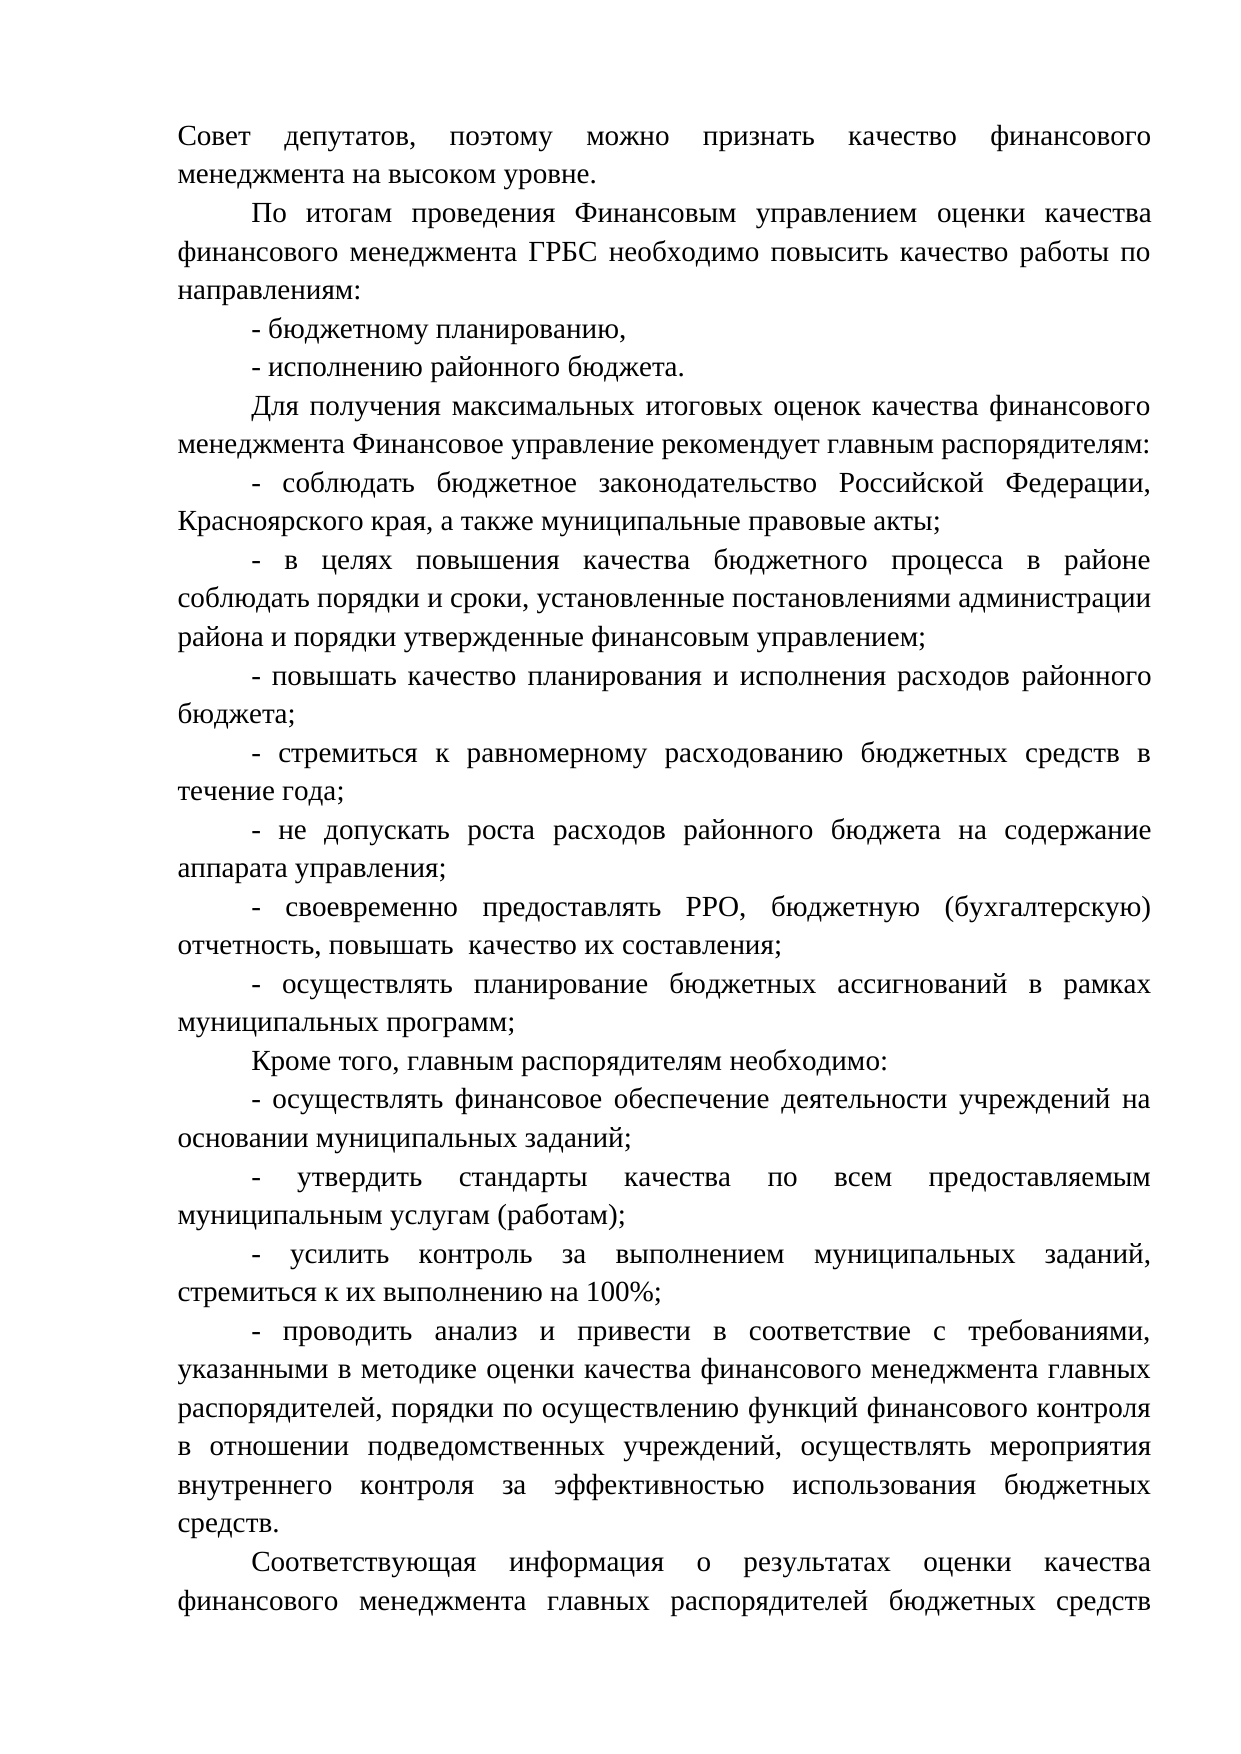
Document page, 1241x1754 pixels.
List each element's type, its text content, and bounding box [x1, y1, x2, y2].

text - проводить анализ и привести в соответствие с требованиями, указанными в методике оценки качества финансового менеджмента главных распорядителей, порядки по осуществлению функций финансового контроля в отношении подведомственных учреждений, осуществлять мероприятия внутреннего контроля за эффективностью использования бюджетных средств. [177, 1313, 1152, 1539]
text - соблюдать бюджетное законодательство Российской Федерации, Красноярского края, а также муниципальные правовые акты; [177, 465, 1152, 537]
text - исполнению районного бюджета. [177, 349, 1152, 383]
text - не допускать роста расходов районного бюджета на содержание аппарата управления; [177, 812, 1152, 884]
text По итогам проведения Финансовым управлением оценки качества финансового менеджмента ГРБС необходимо повысить качество работы по направлениям: [177, 195, 1152, 306]
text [177, 1544, 1152, 1616]
text - осуществлять финансовое обеспечение деятельности учреждений на основании муниципальных заданий; [177, 1082, 1152, 1154]
text - повышать качество планирования и исполнения расходов районного бюджета; [177, 658, 1152, 730]
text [177, 118, 1152, 190]
text - бюджетному планированию, [177, 311, 1152, 344]
text Для получения максимальных итоговых оценок качества финансового менеджмента Финансовое управление рекомендует главным распорядителям: [177, 388, 1152, 460]
text - стремиться к равномерному расходованию бюджетных средств в течение года; [177, 735, 1152, 807]
text - осуществлять планирование бюджетных ассигнований в рамках муниципальных программ; [177, 966, 1152, 1038]
text - своевременно предоставлять РРО, бюджетную (бухгалтерскую) отчетность, повышать качество их составления; [177, 889, 1152, 961]
text Кроме того, главным распорядителям необходимо: [177, 1043, 1152, 1077]
text - утвердить стандарты качества по всем предоставляемым муниципальным услугам (работам); [177, 1159, 1152, 1231]
text - в целях повышения качества бюджетного процесса в районе соблюдать порядки и сроки, установленные постановлениями администрации района и порядки утвержденные финансовым управлением; [177, 542, 1152, 653]
text - усилить контроль за выполнением муниципальных заданий, стремиться к их выполнению на 100%; [177, 1236, 1152, 1308]
